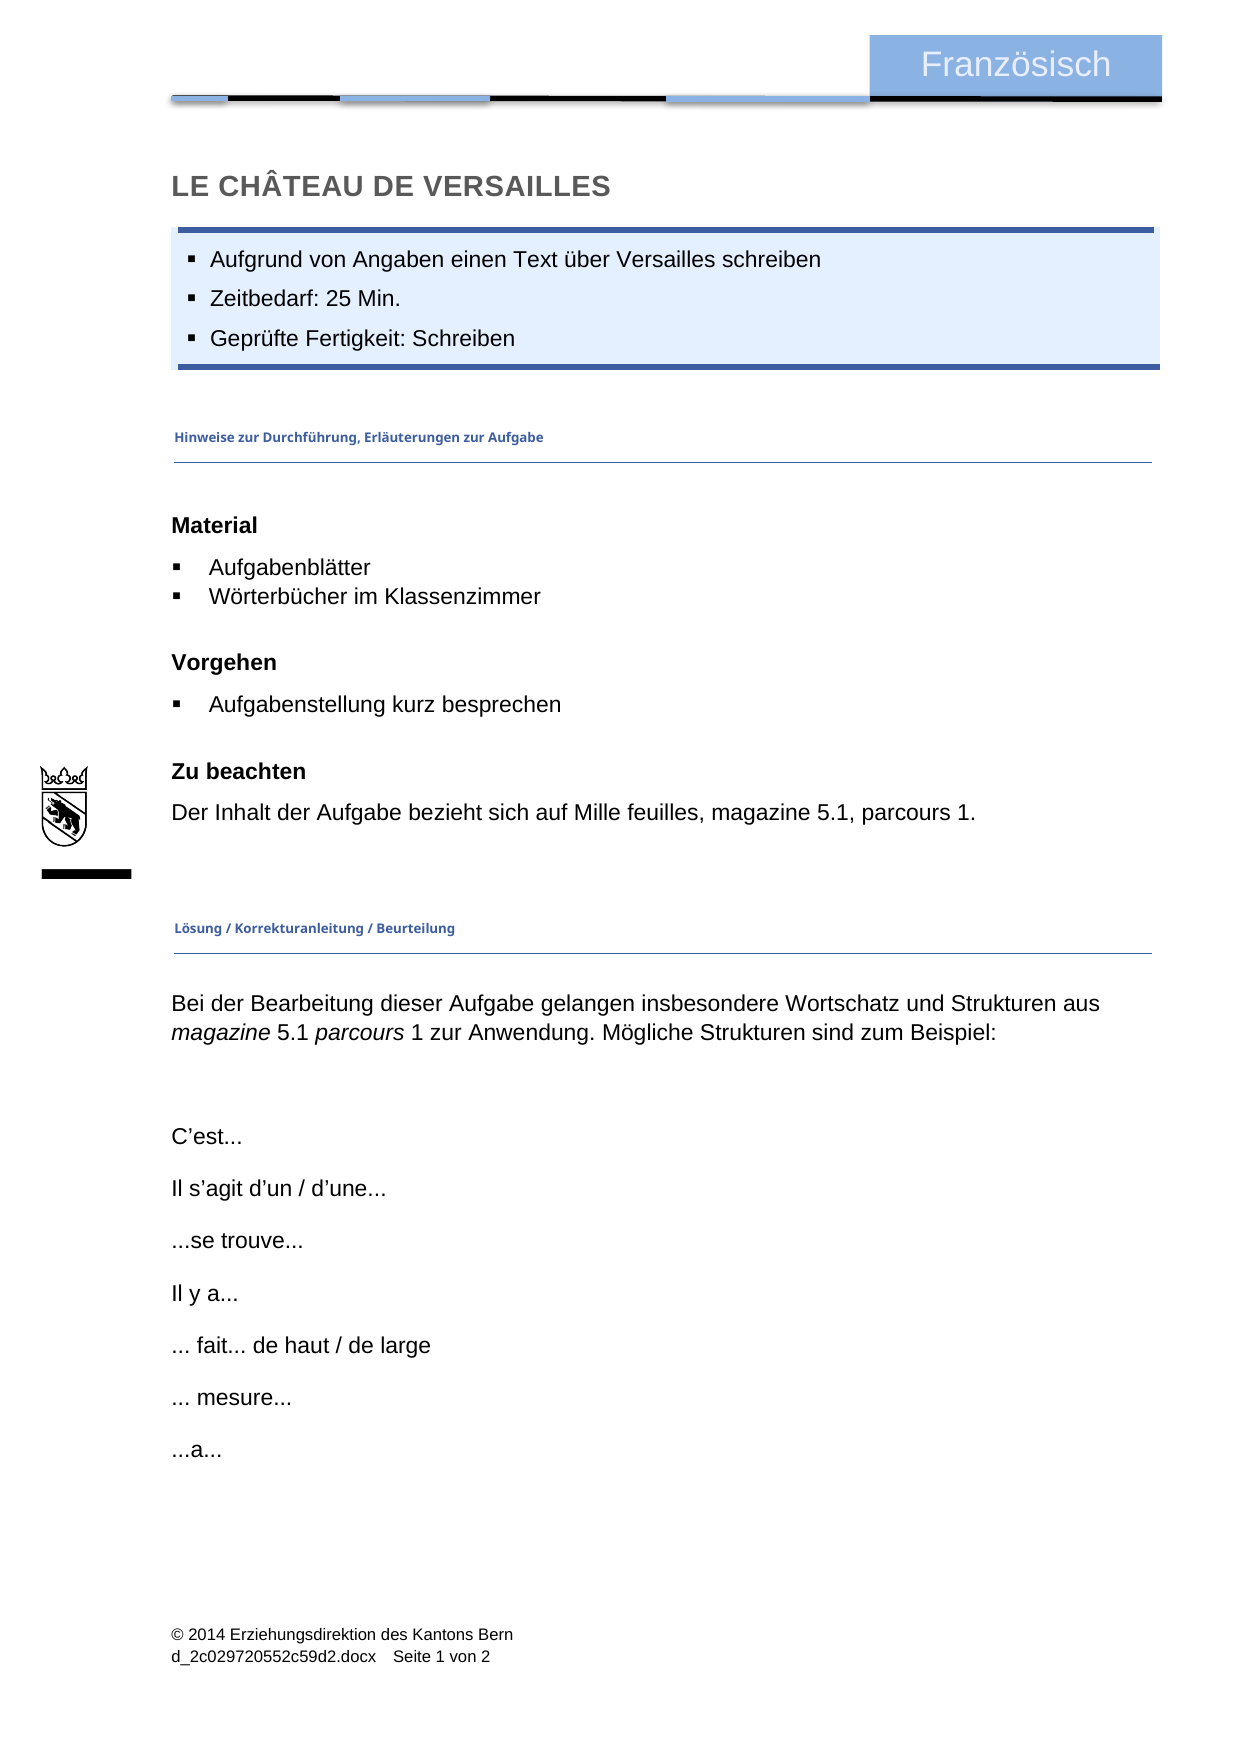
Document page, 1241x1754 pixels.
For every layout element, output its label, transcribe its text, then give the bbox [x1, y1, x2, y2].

list Wörterbücher im Klassenzimmer [171, 580, 1152, 609]
list Aufgrund von Angaben einen Text über Versailles schreiben [178, 233, 1154, 267]
text Bei der Bearbeitung dieser Aufgabe gelangen insbesondere Wortschatz und Strukturen aus magazine 5.1 parcours 1 zur Anwendung. Mögliche Strukturen sind zum Beispiel: [171, 987, 1152, 1046]
text Il s’agit d’un / d’une... [171, 1173, 1152, 1202]
text Il y a... [171, 1277, 1152, 1306]
list Zeitbedarf: 25 Min. [178, 267, 1154, 306]
text ... fait... de haut / de large [171, 1329, 1152, 1358]
text Material [171, 509, 1152, 538]
text Vorgehen [171, 647, 1152, 676]
text Lösung / Korrekturanleitung / Beurteilung [174, 919, 1152, 953]
text ...a... [171, 1433, 1152, 1462]
text Hinweise zur Durchführung, Erläuterungen zur Aufgabe [174, 429, 1152, 462]
list Aufgabenstellung kurz besprechen [171, 688, 1152, 717]
list Aufgabenblätter [171, 551, 1152, 580]
text ...se trouve... [171, 1225, 1152, 1254]
text Zu beachten [171, 755, 1152, 784]
text LE CHÂTEAU DE VERSAILLES [171, 168, 1152, 202]
text ... mesure... [171, 1381, 1152, 1410]
text C’est... [171, 1121, 1152, 1150]
list Geprüfte Fertigkeit: Schreiben [178, 306, 1154, 364]
picture [40, 766, 132, 879]
text Der Inhalt der Aufgabe bezieht sich auf Mille feuilles, magazine 5.1, parcours 1. [171, 797, 1152, 826]
